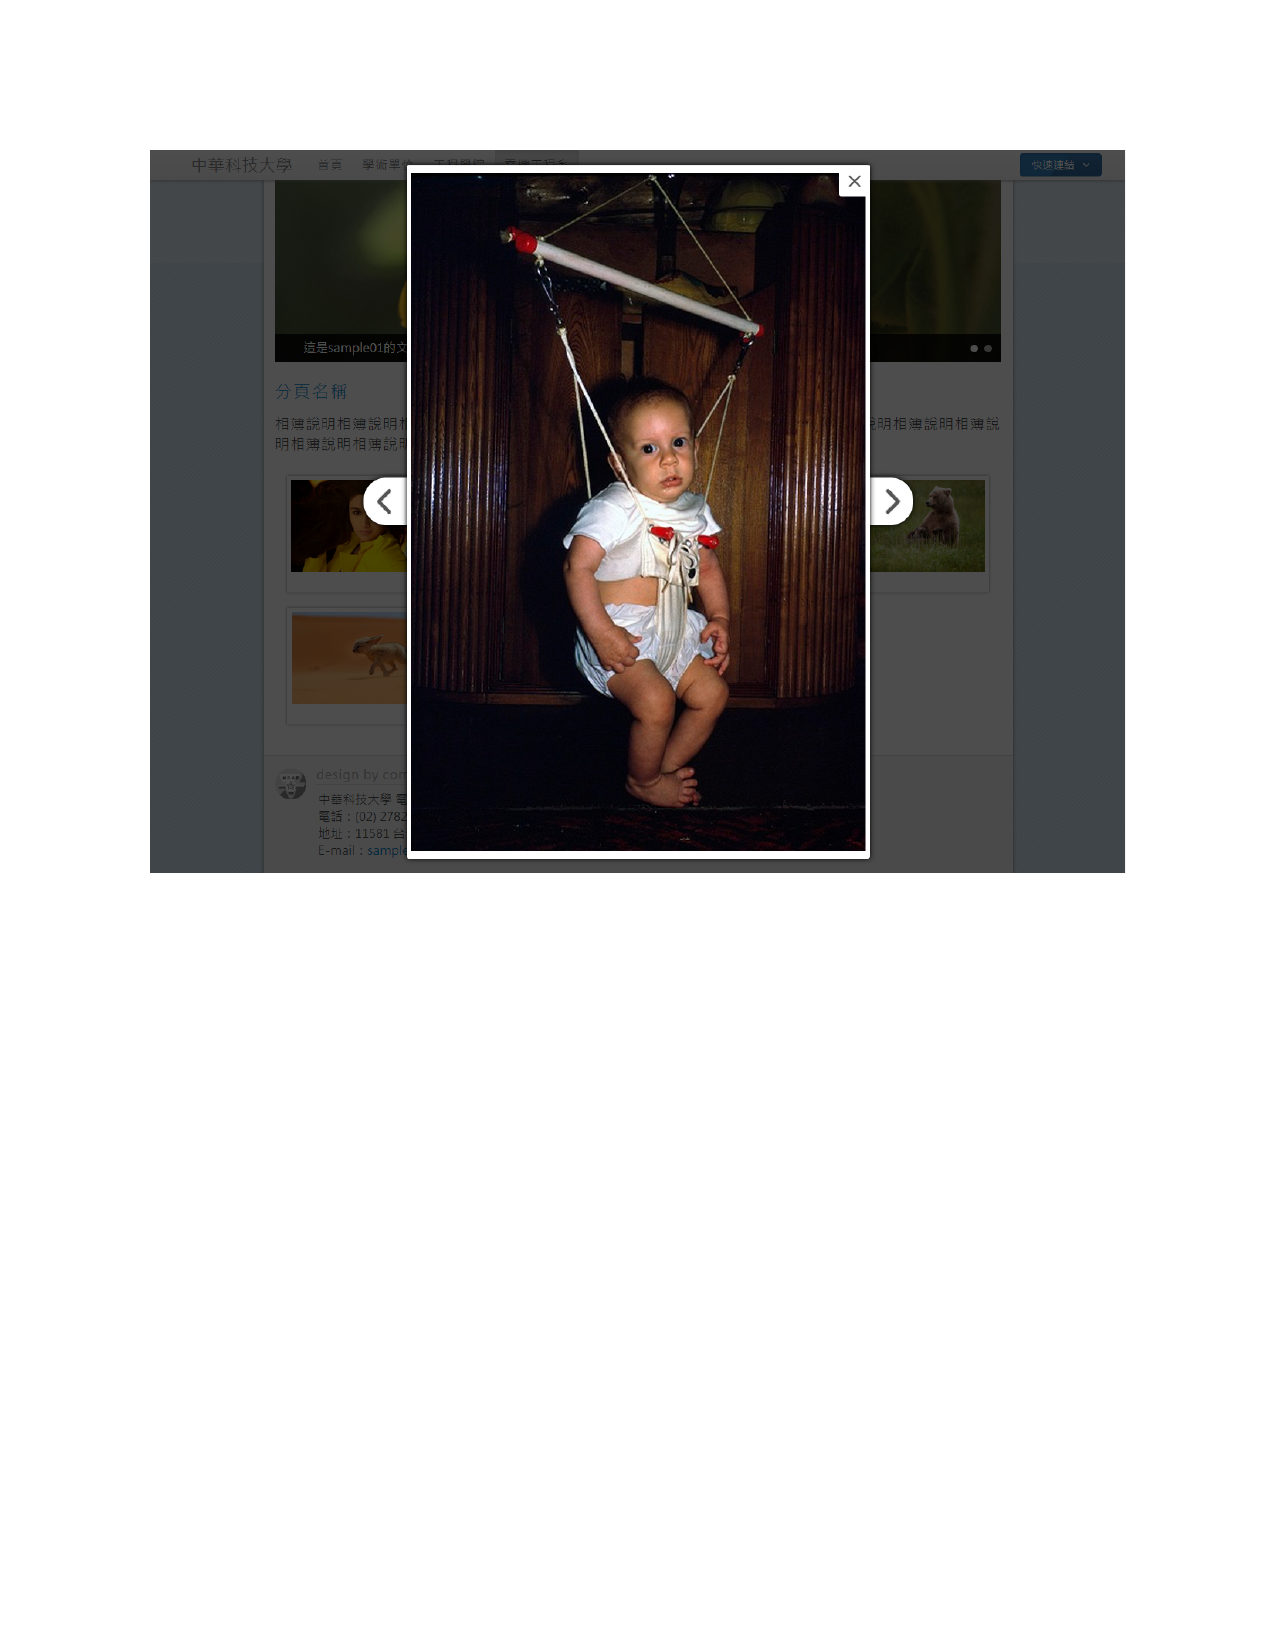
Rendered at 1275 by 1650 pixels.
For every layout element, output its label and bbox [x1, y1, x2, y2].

picture [150, 150, 1125, 873]
